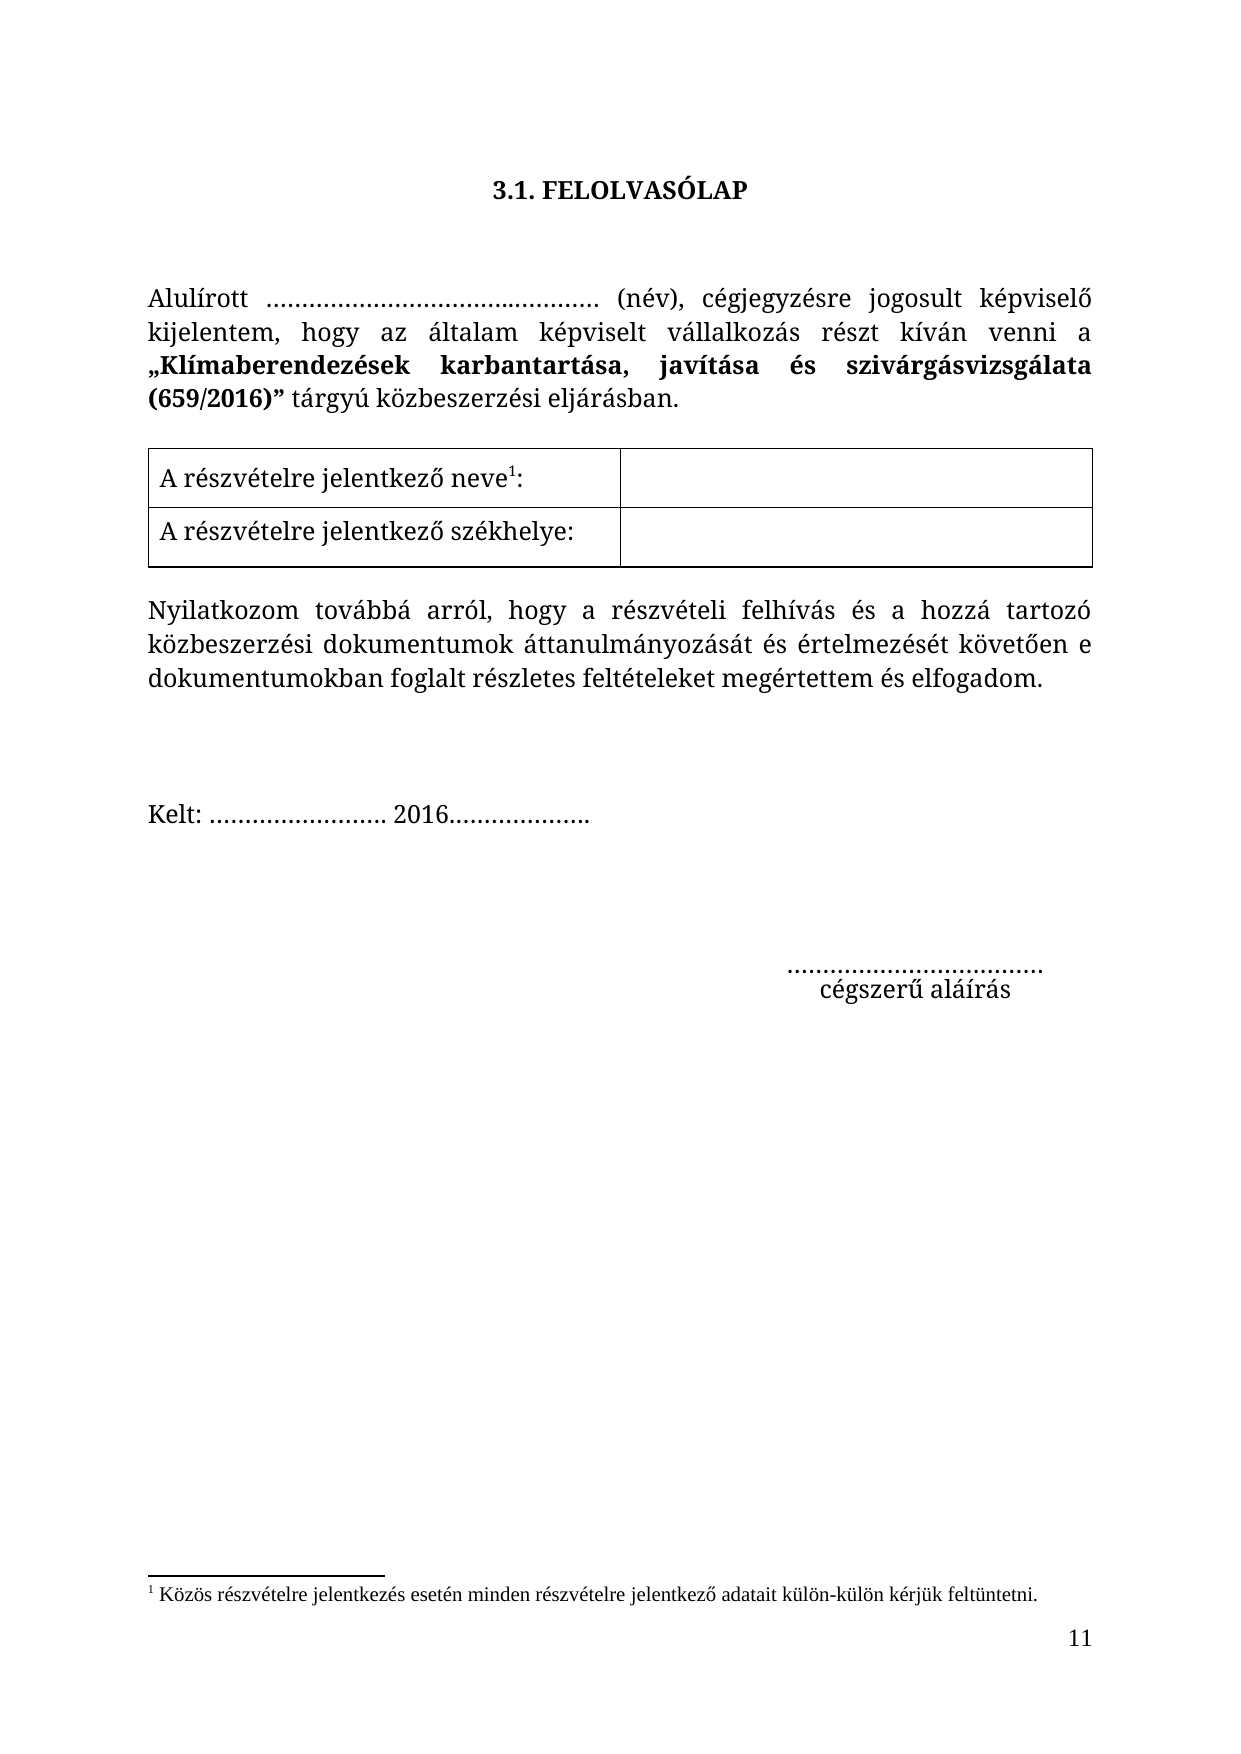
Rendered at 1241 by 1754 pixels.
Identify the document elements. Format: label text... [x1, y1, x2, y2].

table_cell A részvételre jelentkező székhelye: [149, 508, 620, 566]
text cégszerű aláírás [664, 979, 1093, 1004]
text ……………………………… [738, 954, 1093, 979]
text Nyilatkozom továbbá arról, hogy a részvételi felhívás és a hozzá tartozó közbeszerzési dokumentumok áttanulmányozását és értelmezését követően e dokumentumokban foglalt részletes feltételeket megértettem és elfogadom. [148, 592, 1093, 695]
text 3.1. FELOLVASÓLAP [148, 173, 1093, 207]
text Kelt: ……………………. 2016.………………. [148, 804, 1093, 829]
table_cell [621, 508, 1092, 566]
table_header [621, 449, 1092, 507]
text Alulírott ……………………………..………… (név), cégjegyzésre jogosult képviselő kijelentem, hogy az általam képviselt vállalkozás részt kíván venni a „Klímaberendezések karbantartása, javítása és szivárgásvizsgálata (659/2016)” tárgyú közbeszerzési eljárásban. [148, 281, 1093, 414]
table_header A részvételre jelentkező neve: [149, 449, 620, 507]
